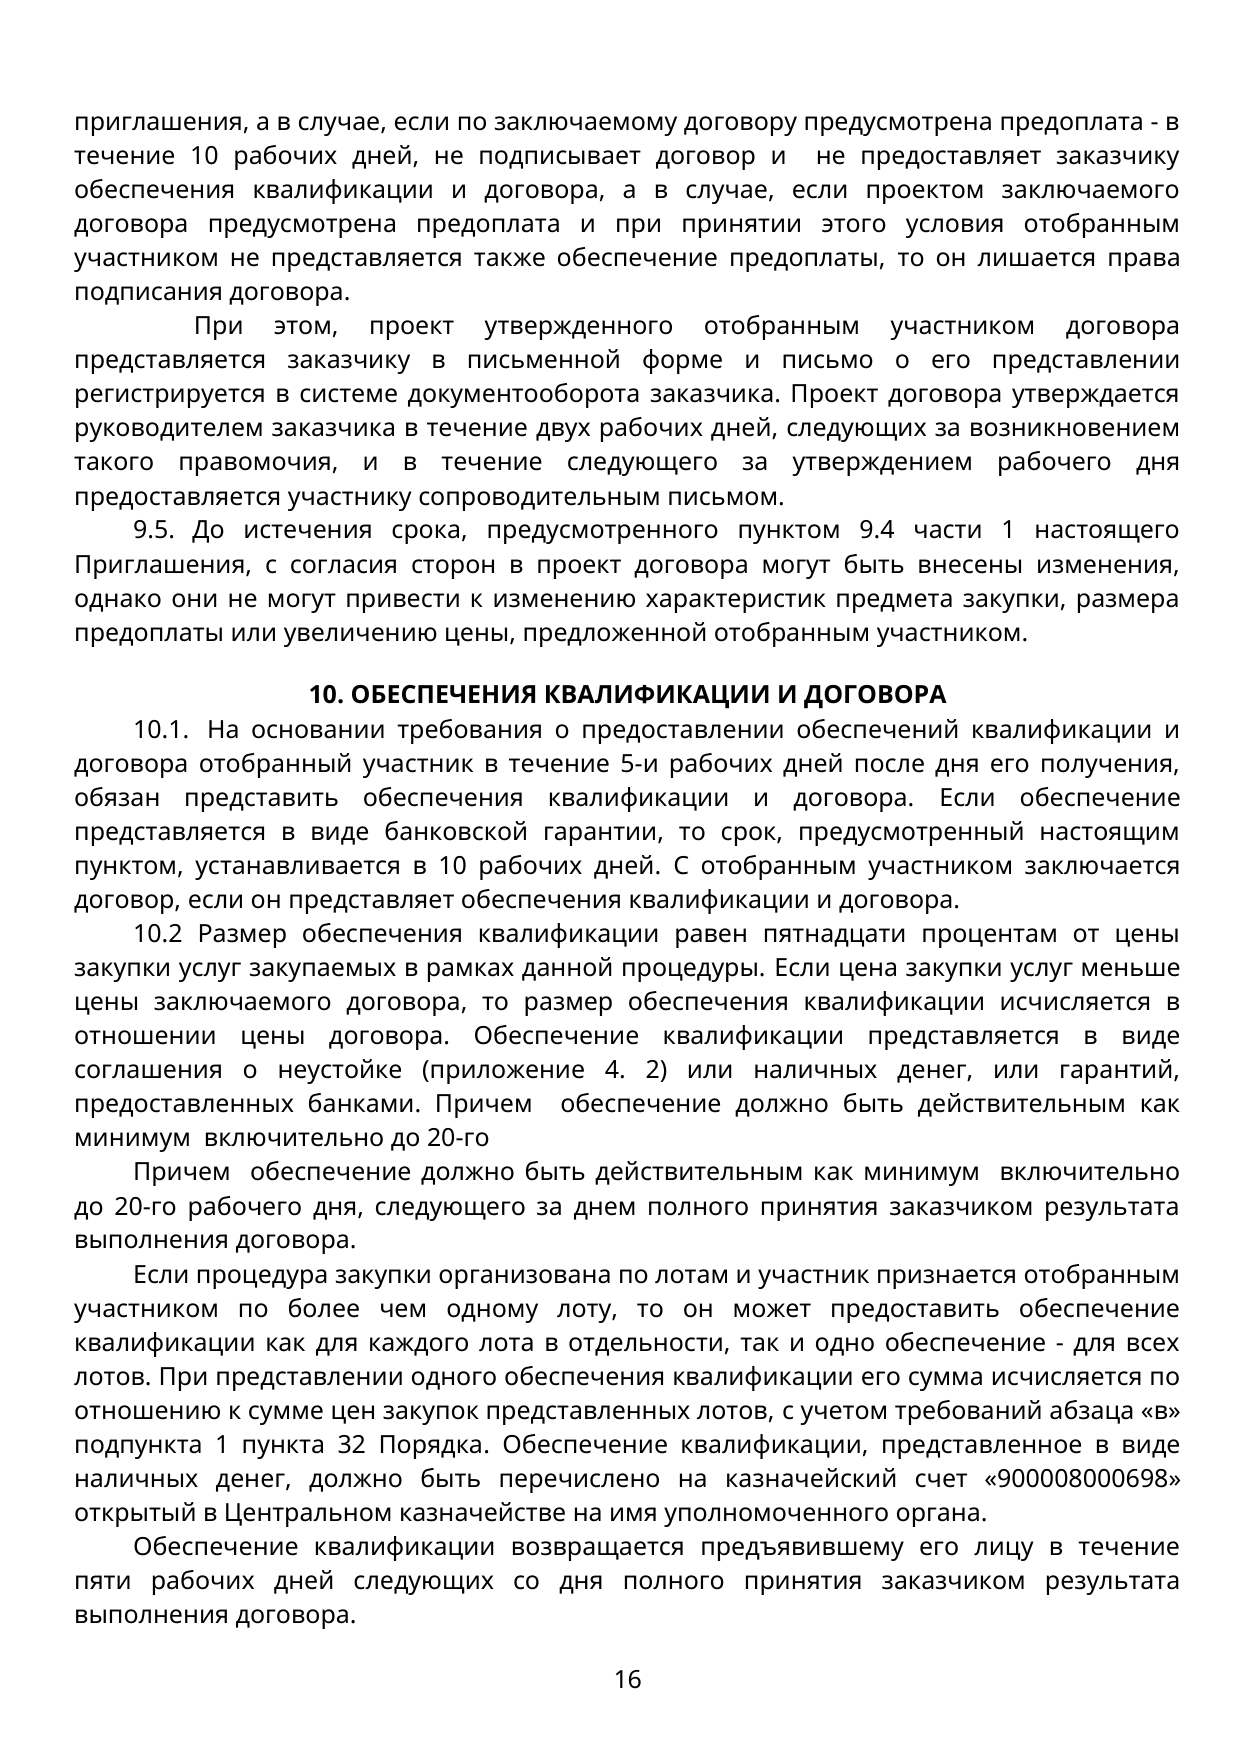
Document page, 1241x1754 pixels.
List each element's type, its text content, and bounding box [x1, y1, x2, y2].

text 10. ОБЕСПЕЧЕНИЯ КВАЛИФИКАЦИИ И ДОГОВОРА [74, 677, 1181, 711]
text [74, 103, 1181, 308]
text 9.5. До истечения срока, предусмотренного пунктом 9.4 части 1 настоящего Приглашения, с согласия сторон в проект договора могут быть внесены изменения, однако они не могут привести к изменению характеристик предмета закупки, размера предоплаты или увеличению цены, предложенной отобранным участником. [74, 512, 1181, 648]
text Если процедура закупки организована по лотам и участник признается отобранным участником по более чем одному лоту, то он может предоставить обеспечение квалификации как для каждого лота в отдельности, так и одно обеспечение - для всех лотов. При представлении одного обеспечения квалификации его сумма исчисляется по отношению к сумме цен закупок представленных лотов, с учетом требований абзаца «в» подпункта 1 пункта 32 Порядка. Обеспечение квалификации, представленное в виде наличных денег, должно быть перечислено на казначейский счет «900008000698» открытый в Центральном казначействе на имя уполномоченного органа. [74, 1256, 1181, 1529]
text При этом, проект утвержденного отобранным участником договора представляется заказчику в письменной форме и письмо о его представлении регистрируется в системе документооборота заказчика. Проект договора утверждается руководителем заказчика в течение двух рабочих дней, следующих за возникновением такого правомочия, и в течение следующего за утверждением рабочего дня предоставляется участнику сопроводительным письмом. [74, 308, 1181, 512]
text 10.1. На основании требования о предоставлении обеспечений квалификации и договора отобранный участник в течение 5-и рабочих дней после дня его получения, обязан представить обеспечения квалификации и договора. Если обеспечение представляется в виде банковской гарантии, то срок, предусмотренный настоящим пунктом, устанавливается в 10 рабочих дней. С отобранным участником заключается договор, если он представляет обеспечения квалификации и договора. [74, 711, 1181, 916]
text Причем обеспечение должно быть действительным как минимум включительно до 20-го рабочего дня, следующего за днем полного принятия заказчиком результата выполнения договора. [74, 1154, 1181, 1256]
text Обеспечение квалификации возвращается предъявившему его лицу в течение пяти рабочих дней следующих со дня полного принятия заказчиком результата выполнения договора. [74, 1529, 1181, 1631]
text 10.2 Размер обеспечения квалификации равен пятнадцати процентам от цены закупки услуг закупаемых в рамках данной процедуры. Если цена закупки услуг меньше цены заключаемого договора, то размер обеспечения квалификации исчисляется в отношении цены договора. Обеспечение квалификации представляется в виде соглашения о неустойке (приложение 4. 2) или наличных денег, или гарантий, предоставленных банками. Причем обеспечение должно быть действительным как минимум включительно до 20-го [74, 916, 1181, 1154]
